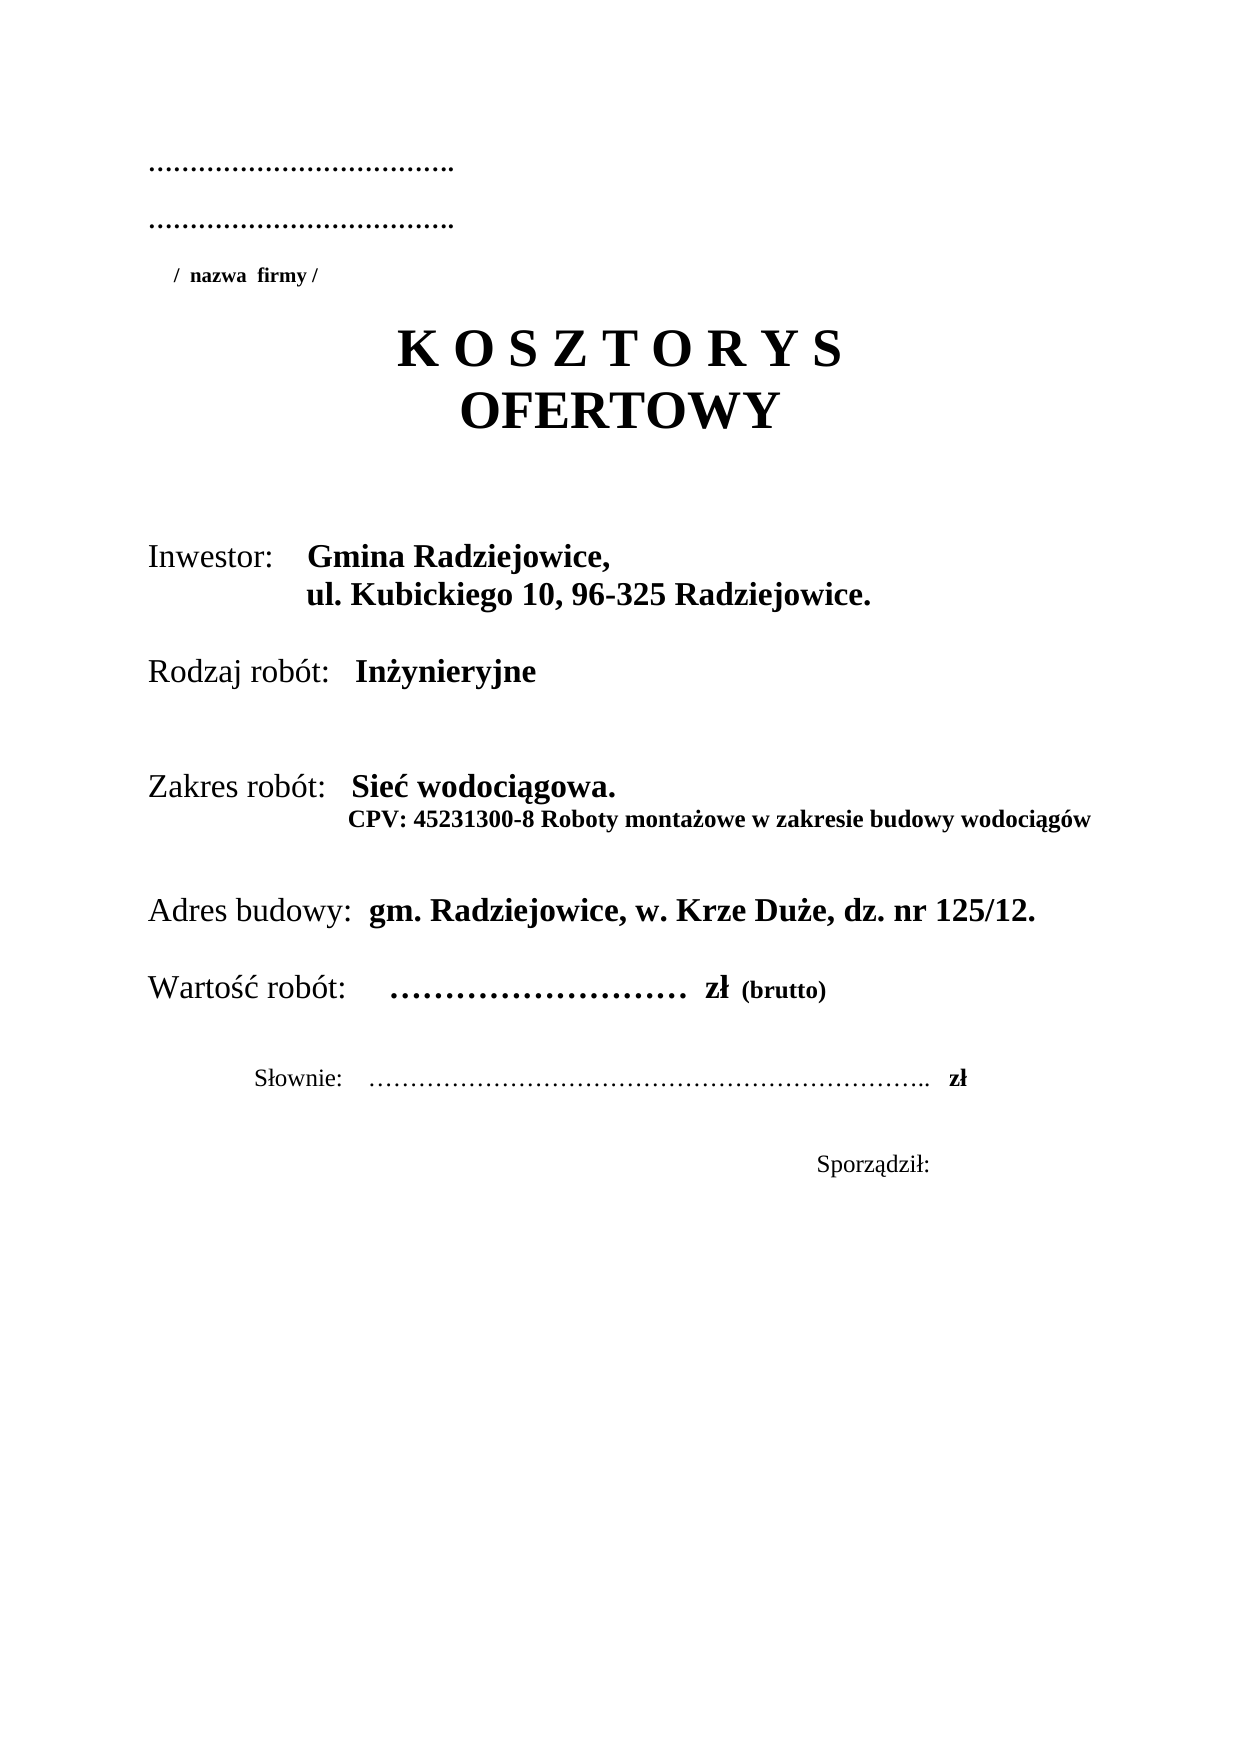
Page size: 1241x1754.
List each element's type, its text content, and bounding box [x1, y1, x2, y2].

title Inwestor: Gmina Radziejowice, [148, 536, 1093, 574]
title K O S Z T O R Y S [148, 315, 1093, 378]
title CPV: 45231300-8 Roboty montażowe w zakresie budowy wodociągów [148, 804, 1093, 833]
title OFERTOWY [148, 378, 1093, 440]
title ………………………………. [148, 205, 1093, 234]
title / nazwa firmy / [148, 263, 1093, 287]
title Rodzaj robót: Inżynieryjne [148, 651, 1093, 689]
title Wartość robót: ……………………… zł (brutto) [148, 967, 1093, 1005]
title Zakres robót: Sieć wodociągowa. [148, 766, 1093, 804]
title Sporządził: [148, 1149, 1093, 1178]
title ul. Kubickiego 10, 96-325 Radziejowice. [148, 574, 1093, 612]
title Słownie: ………………………………………………………….. zł [148, 1063, 1093, 1092]
title ………………………………. [148, 148, 1093, 176]
title Adres budowy: gm. Radziejowice, w. Krze Duże, dz. nr 125/12. [148, 890, 1093, 929]
